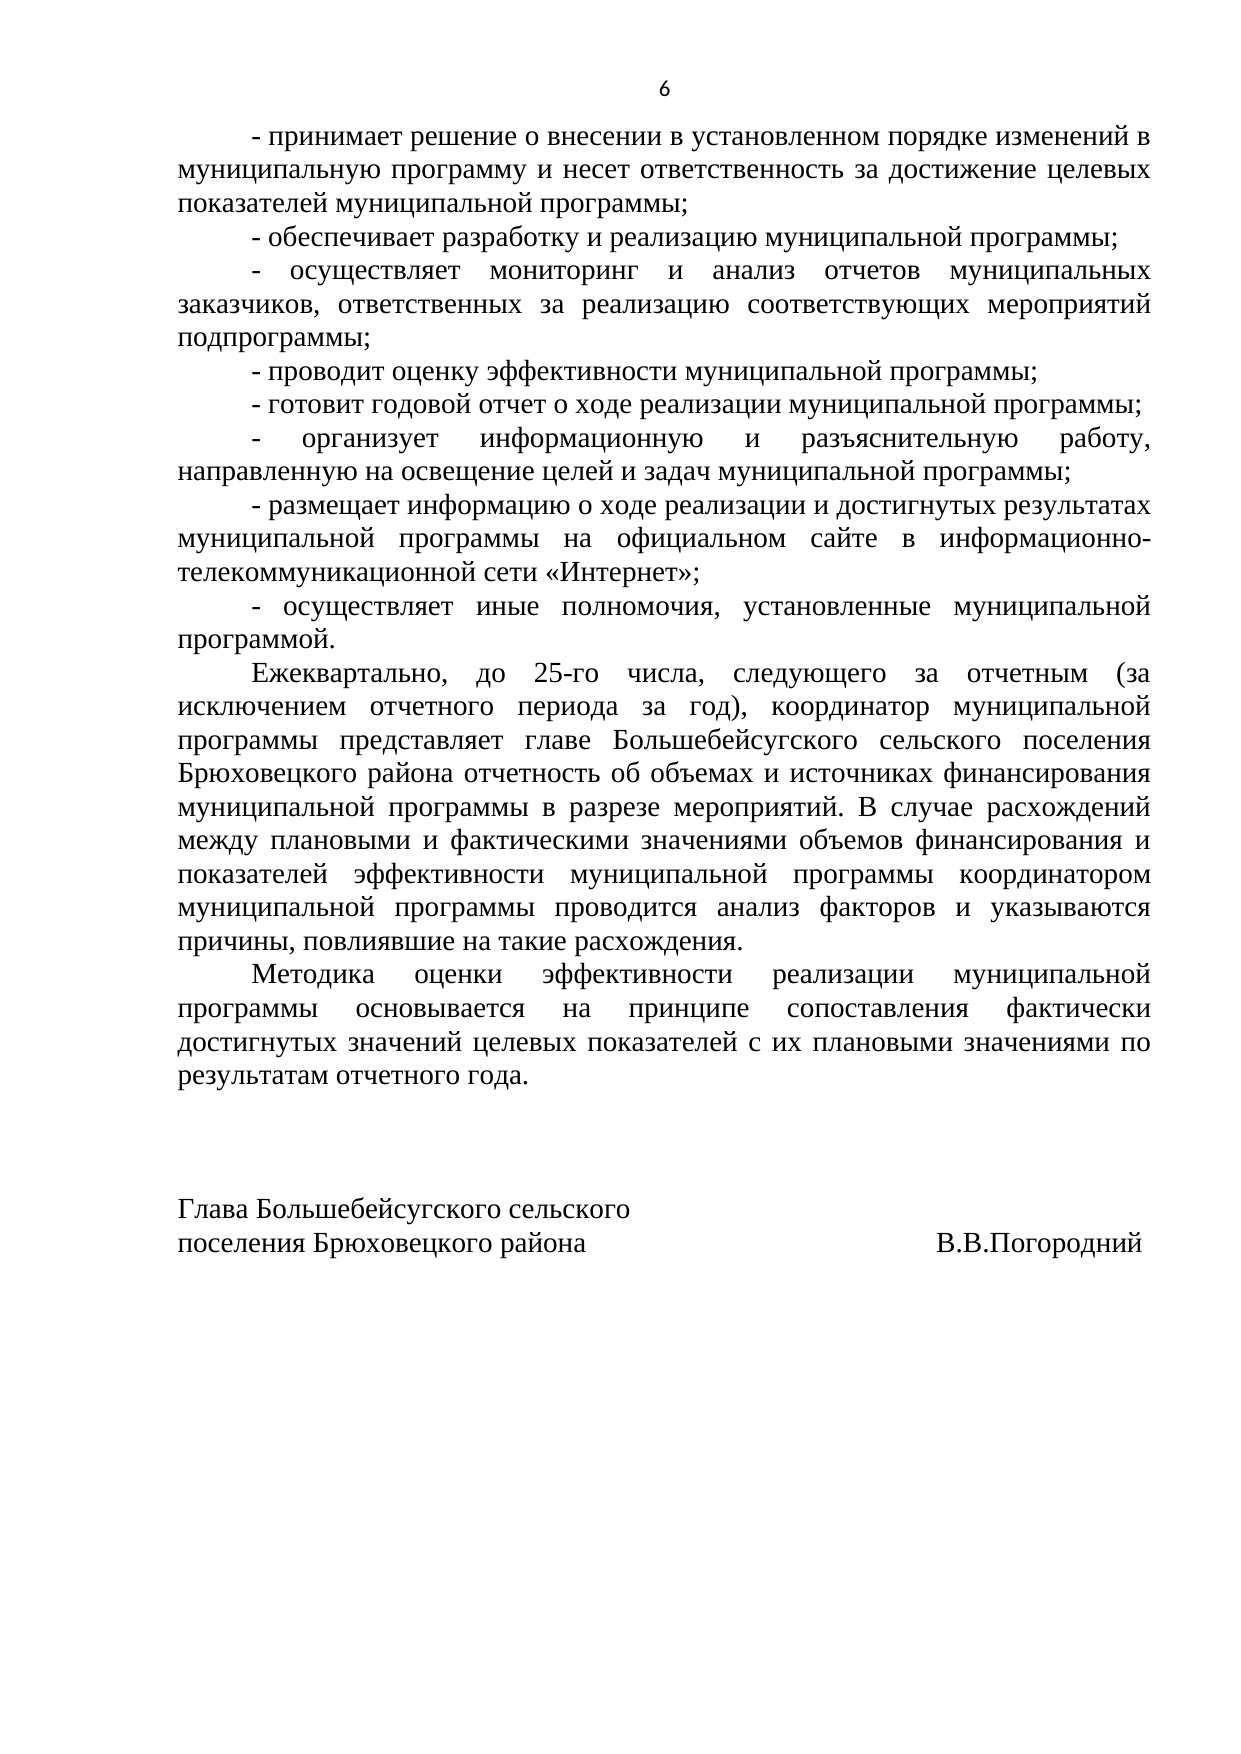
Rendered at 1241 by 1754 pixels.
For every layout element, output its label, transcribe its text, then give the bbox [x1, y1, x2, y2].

text - проводит оценку эффективности муниципальной программы; [177, 353, 1152, 386]
text - осуществляет мониторинг и анализ отчетов муниципальных заказчиков, ответственных за реализацию соответствующих мероприятий подпрограммы; [177, 252, 1152, 353]
text Ежеквартально, до 25-го числа, следующего за отчетным (за исключением отчетного периода за год), координатор муниципальной программы представляет главе Большебейсугского сельского поселения Брюховецкого района отчетность об объемах и источниках финансирования муниципальной программы в разрезе мероприятий. В случае расхождений между плановыми и фактическими значениями объемов финансирования и показателей эффективности муниципальной программы координатором муниципальной программы проводится анализ факторов и указываются причины, повлиявшие на такие расхождения. [177, 655, 1152, 957]
text - обеспечивает разработку и реализацию муниципальной программы; [177, 219, 1152, 252]
text Методика оценки эффективности реализации муниципальной программы основывается на принципе сопоставления фактически достигнутых значений целевых показателей с их плановыми значениями по результатам отчетного года. [177, 957, 1152, 1091]
text Глава Большебейсугского сельского [177, 1191, 1152, 1225]
text - размещает информацию о ходе реализации и достигнутых результатах муниципальной программы на официальном сайте в информационно-телекоммуникационной сети «Интернет»; [177, 487, 1152, 588]
text - организует информационную и разъяснительную работу, направленную на освещение целей и задач муниципальной программы; [177, 420, 1152, 487]
text - осуществляет иные полномочия, установленные муниципальной программой. [177, 588, 1152, 655]
text - готовит годовой отчет о ходе реализации муниципальной программы; [177, 386, 1152, 420]
text - принимает решение о внесении в установленном порядке изменений в муниципальную программу и несет ответственность за достижение целевых показателей муниципальной программы; [177, 118, 1152, 219]
text поселения Брюховецкого района В.В.Погородний [177, 1225, 1152, 1258]
